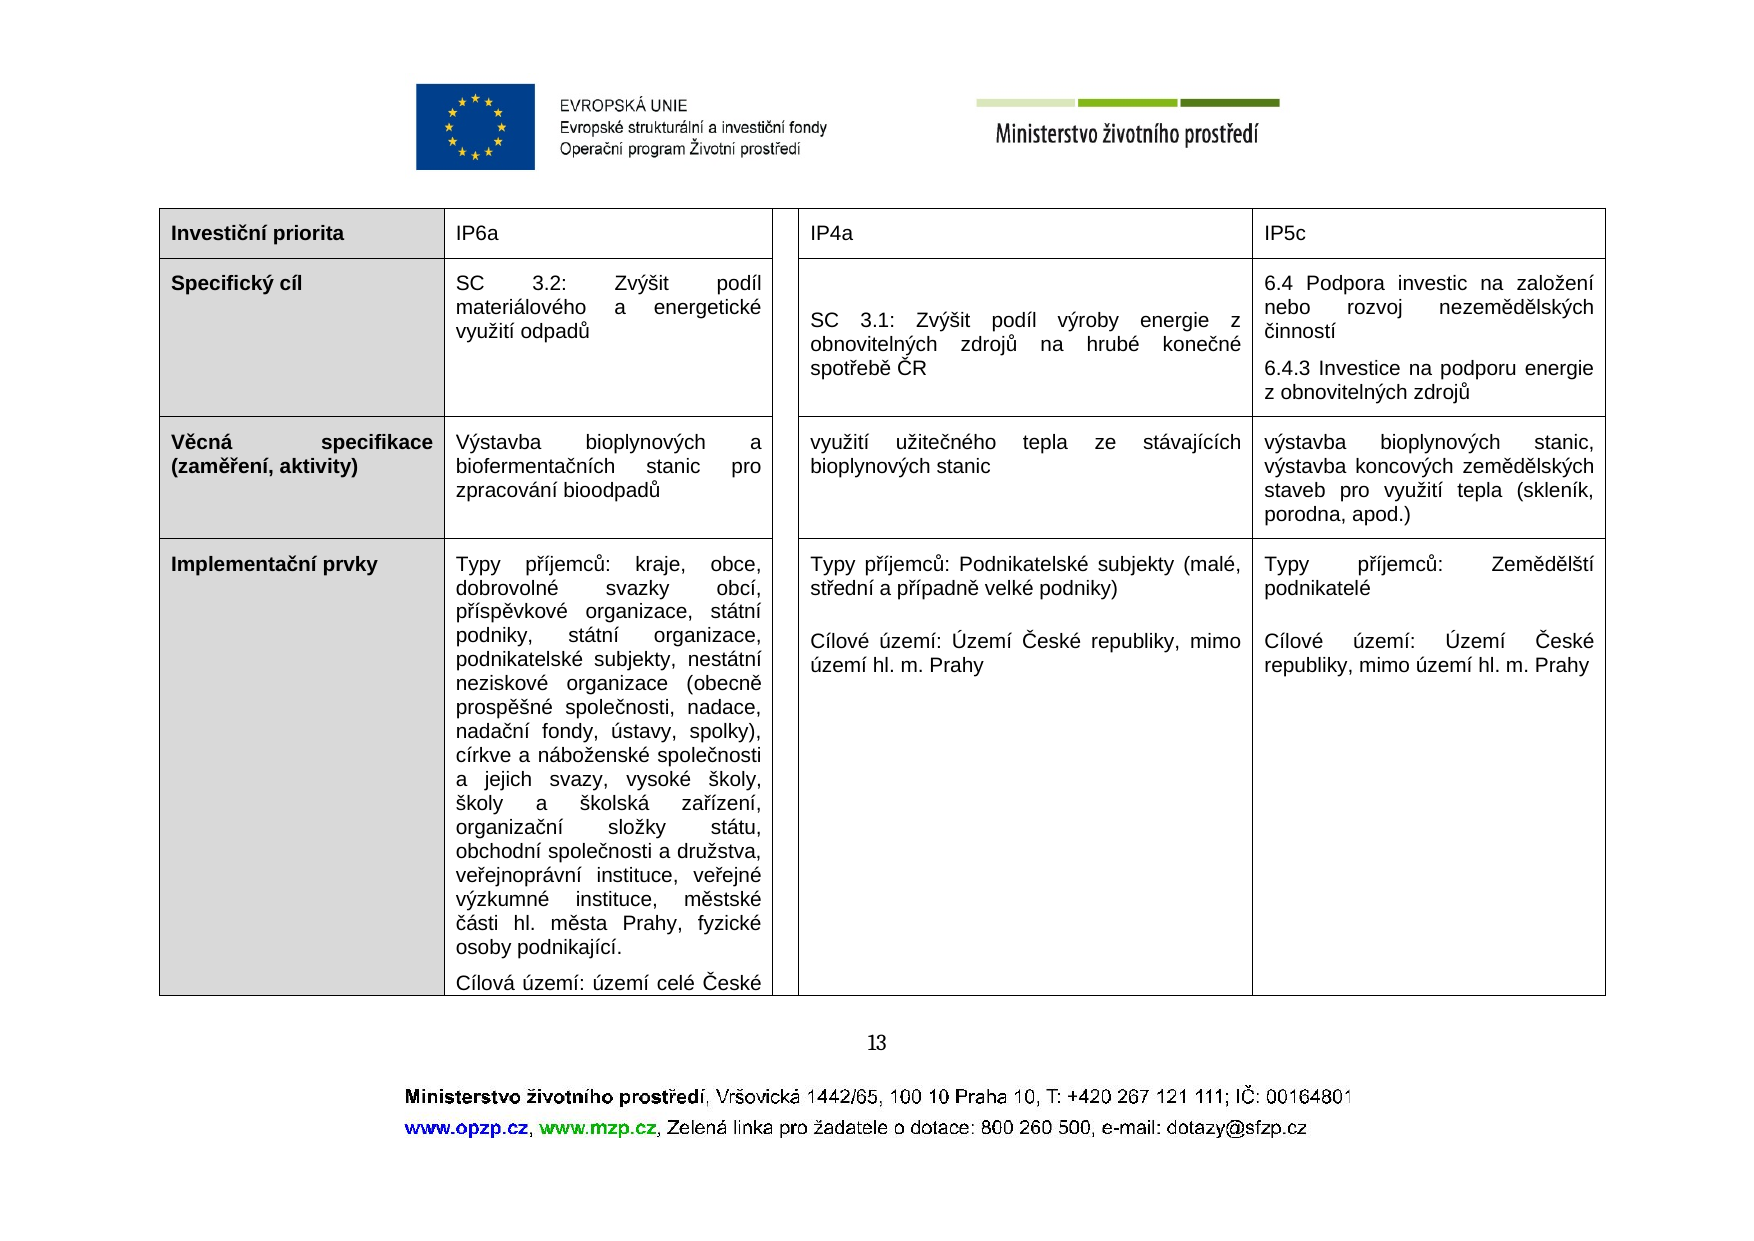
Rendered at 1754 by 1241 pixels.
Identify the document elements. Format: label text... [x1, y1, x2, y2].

picture [405, 73, 1349, 179]
table_cell Typy příjemců: Zemědělští podnikatelé Cílové území: Území České republiky, mimo území hl. m. Prahy [1253, 539, 1605, 995]
table_cell Specifický cíl [160, 259, 444, 416]
table_cell Implementační prvky [160, 539, 444, 995]
table_cell IP5c [1253, 209, 1605, 258]
table_cell IP4a [799, 209, 1252, 258]
picture [404, 1085, 1350, 1138]
table_cell výstavba bioplynových stanic, výstavba koncových zemědělských staveb pro využití tepla (skleník, porodna, apod.) [1253, 417, 1605, 538]
table_cell 6.4 Podpora investic na založení nebo rozvoj nezemědělských činností 6.4.3 Investice na podporu energie z obnovitelných zdrojů [1253, 259, 1605, 416]
table_cell IP6a [445, 209, 772, 258]
table_cell Výstavba bioplynových a biofermentačních stanic pro zpracování bioodpadů [445, 417, 772, 538]
table_cell Typy příjemců: Podnikatelské subjekty (malé, střední a případně velké podniky) Cílové území: Území České republiky, mimo území hl. m. Prahy [799, 539, 1252, 995]
table_cell využití užitečného tepla ze stávajících bioplynových stanic [799, 417, 1252, 538]
table_cell Věcná specifikace (zaměření, aktivity) [160, 417, 444, 538]
table_cell SC 3.2: Zvýšit podíl materiálového a energetické využití odpadů [445, 259, 772, 416]
table_cell Investiční priorita [160, 209, 444, 258]
table_cell SC 3.1: Zvýšit podíl výroby energie z obnovitelných zdrojů na hrubé konečné spotřebě ČR [799, 259, 1252, 416]
